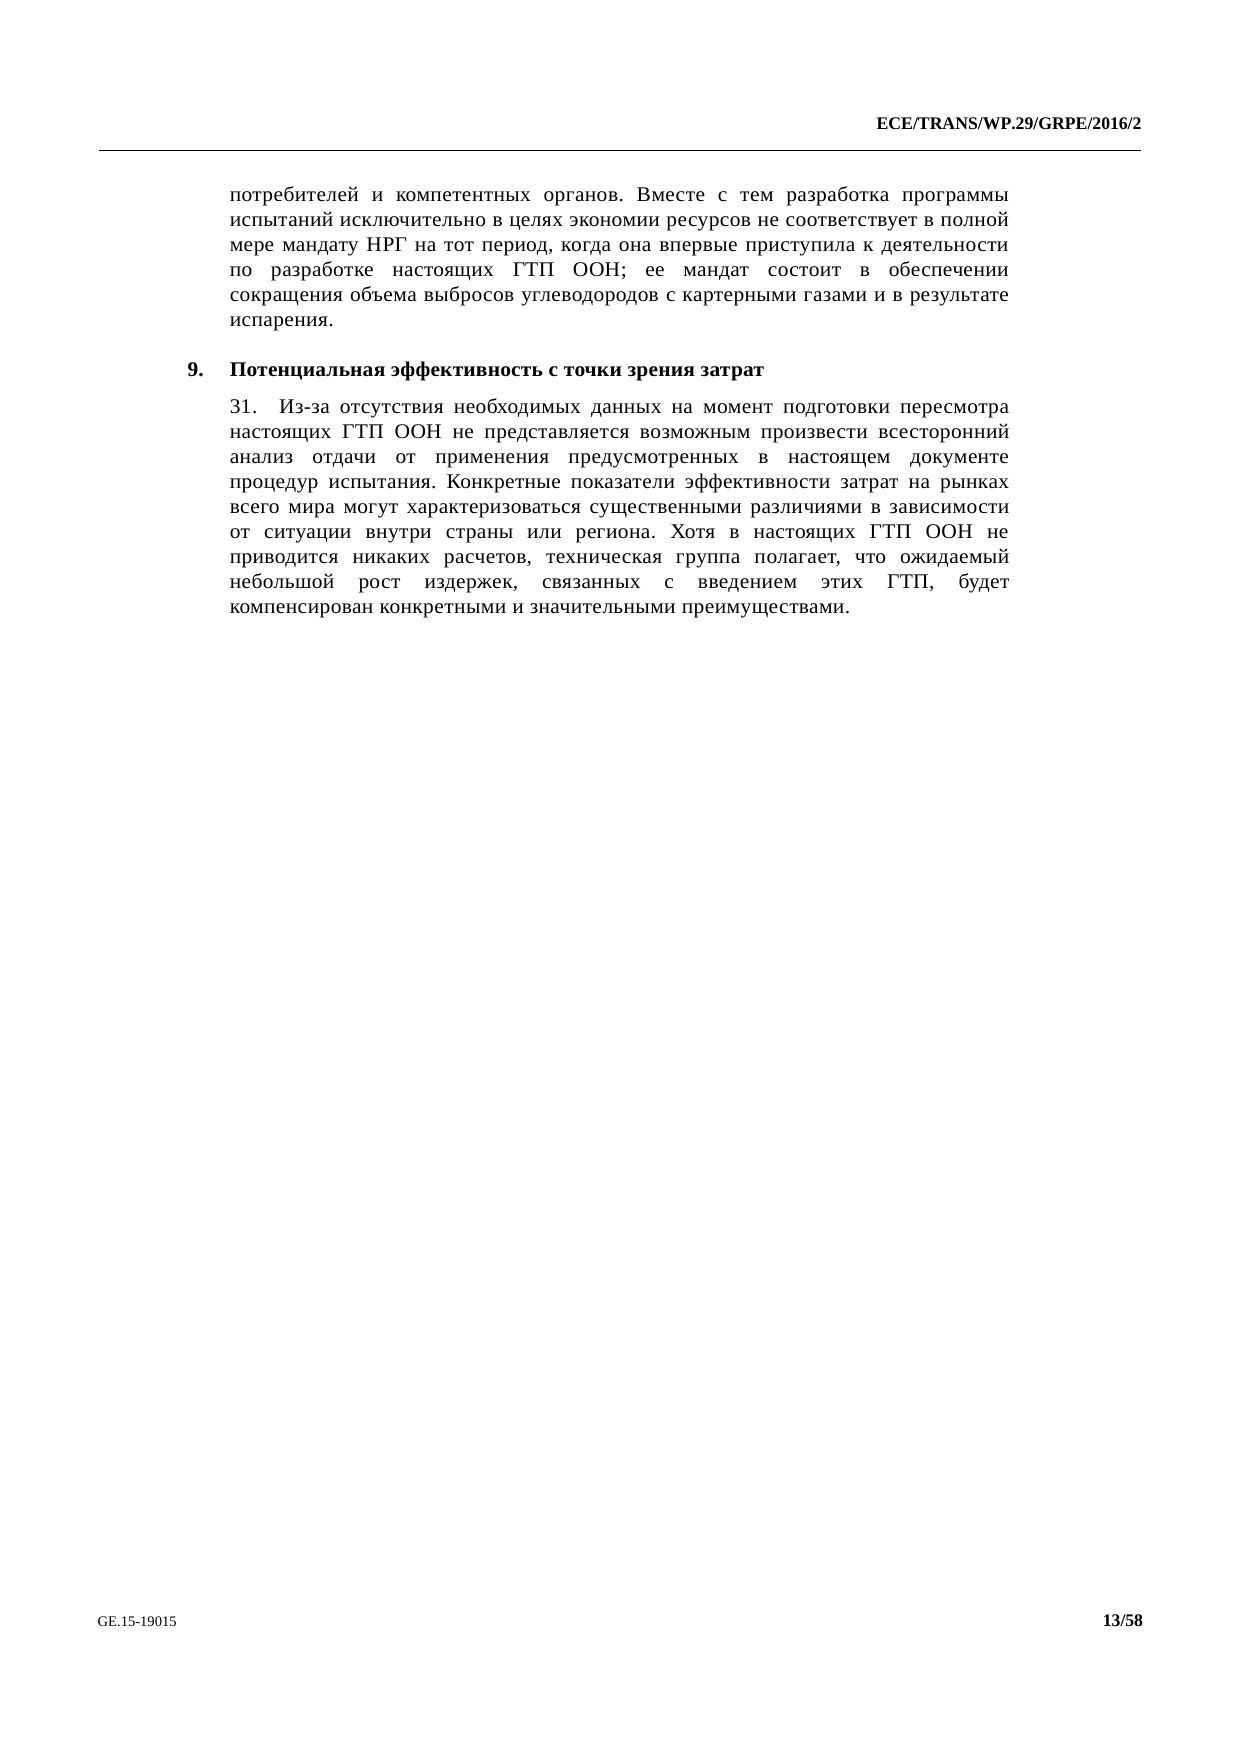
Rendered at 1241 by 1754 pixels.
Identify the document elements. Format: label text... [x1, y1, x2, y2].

text 9. Потенциальная эффективность с точки зрения затрат [97, 356, 1011, 381]
text 31. Из-за отсутствия необходимых данных на момент подготовки пересмотра настоящих ГТП ООН не представляется возможным произвести всесторонний анализ отдачи от применения предусмотренных в настоящем документе процедур испытания. Конкретные показатели эффективности затрат на рынках всего мира могут характеризоваться существенными различиями в зависимости от ситуации внутри страны или региона. Хотя в настоящих ГТП ООН не приводится никаких расчетов, техническая группа полагает, что ожидаемый небольшой рост издержек, связанных с введением этих ГТП, будет компенсирован конкретными и значительными преимуществами. [229, 394, 1011, 619]
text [229, 181, 1011, 331]
